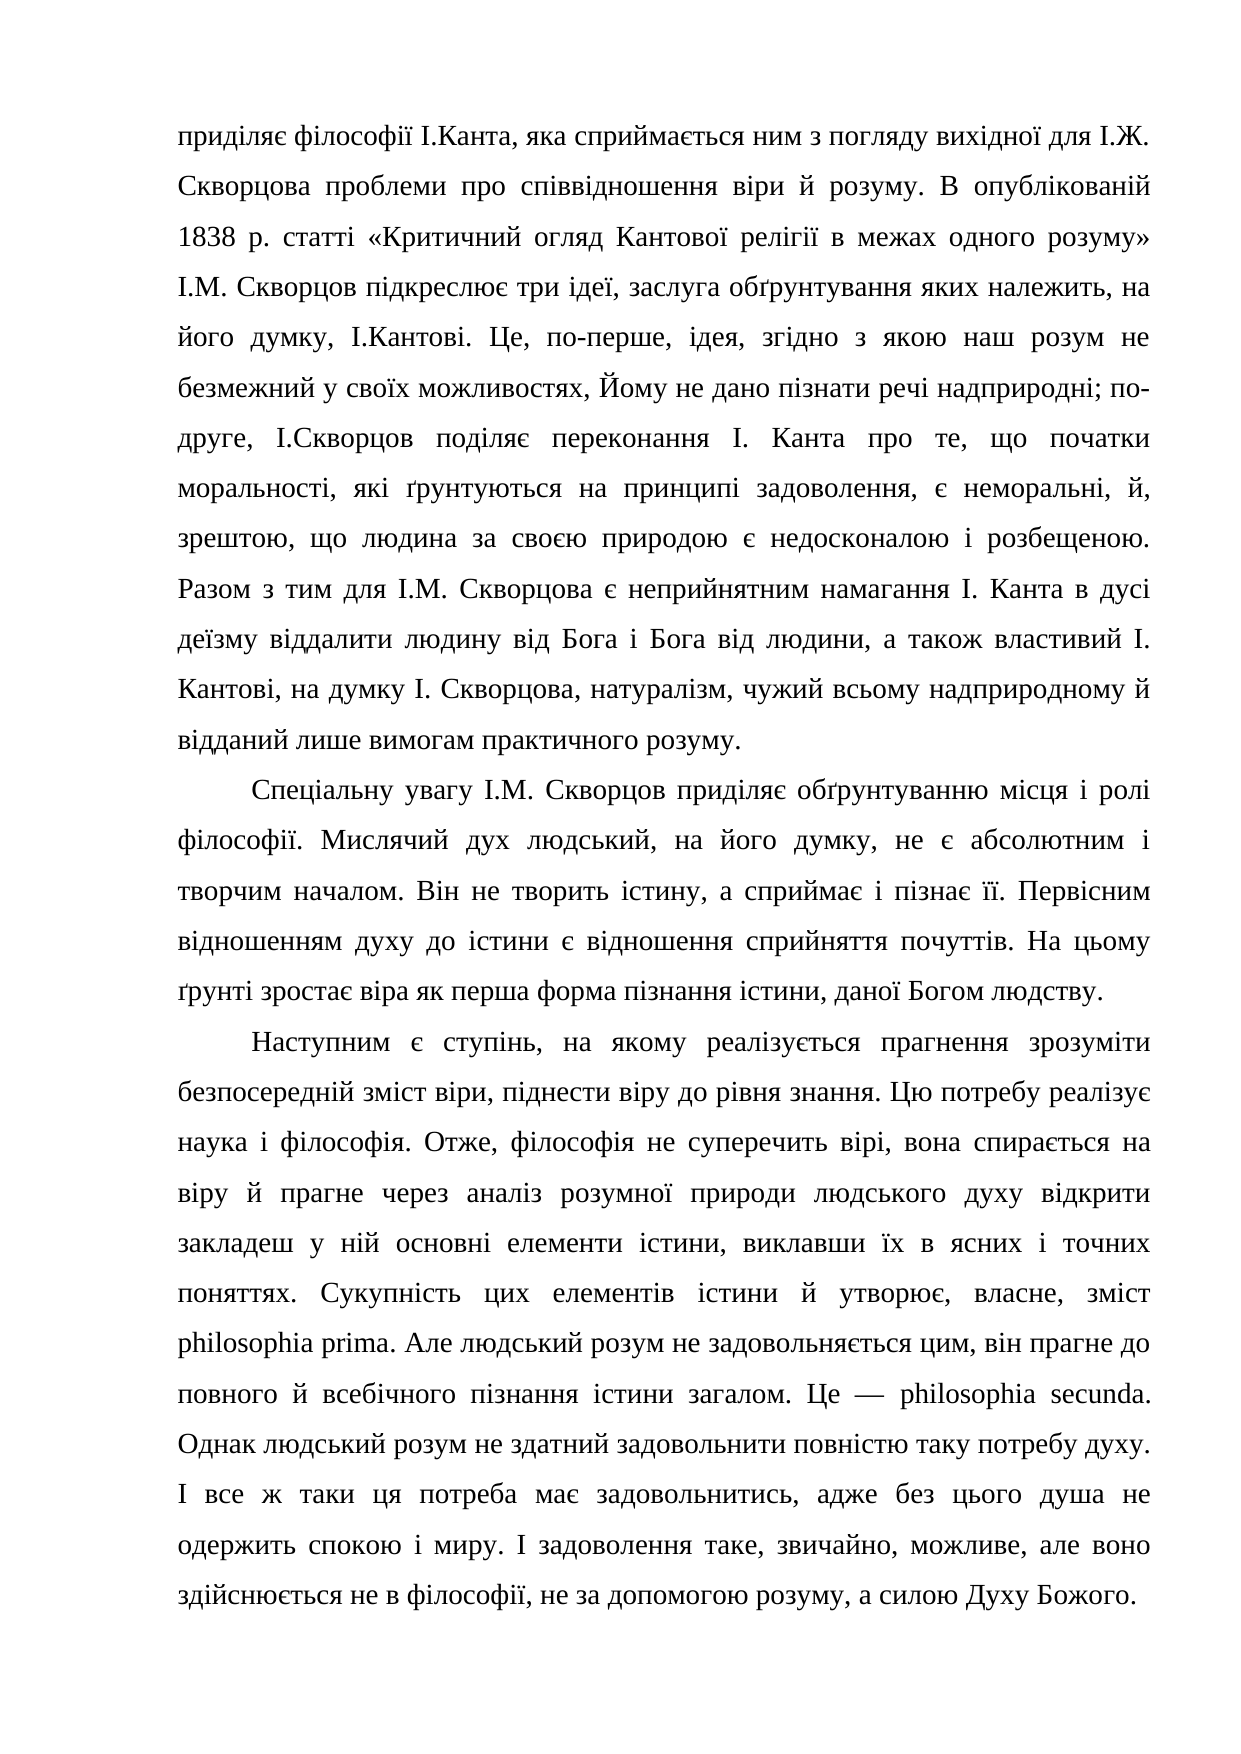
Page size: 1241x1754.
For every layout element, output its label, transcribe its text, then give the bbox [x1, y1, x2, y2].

text Спеціальну увагу І.М. Скворцов приділяє обґрунтуванню місця і ролі філософії. Мислячий дух людський, на його думку, не є абсолютним і творчим началом. Він не творить істину, а сприймає і пізнає її. Первісним відношенням духу до істини є відношення сприйняття почуттів. На цьому ґрунті зростає віра як перша форма пізнання істини, даної Богом людству. [177, 772, 1152, 1007]
text Наступним є ступінь, на якому реалізується прагнення зрозуміти безпосередній зміст віри, піднести віру до рівня знання. Цю потребу реалізує наука і філософія. Отже, філософія не суперечить вірі, вона спирається на віру й прагне через аналіз розумної природи людського духу відкрити закладеш у ній основні елементи істини, виклавши їх в ясних і точних поняттях. Сукупність цих елементів істини й утворює, власне, зміст philosophia prima. Але людський розум не задовольняється цим, він прагне до повного й всебічного пізнання істини загалом. Це — philosophia secunda. Однак людський розум не здатний задовольнити повністю таку потребу духу. І все ж таки ця потреба має задовольнитись, адже без цього душа не одержить спокою і миру. І задоволення таке, звичайно, можливе, але воно здійснюється не в філософії, не за допомогою розуму, а силою Духу Божого. [177, 1024, 1152, 1611]
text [177, 118, 1152, 755]
